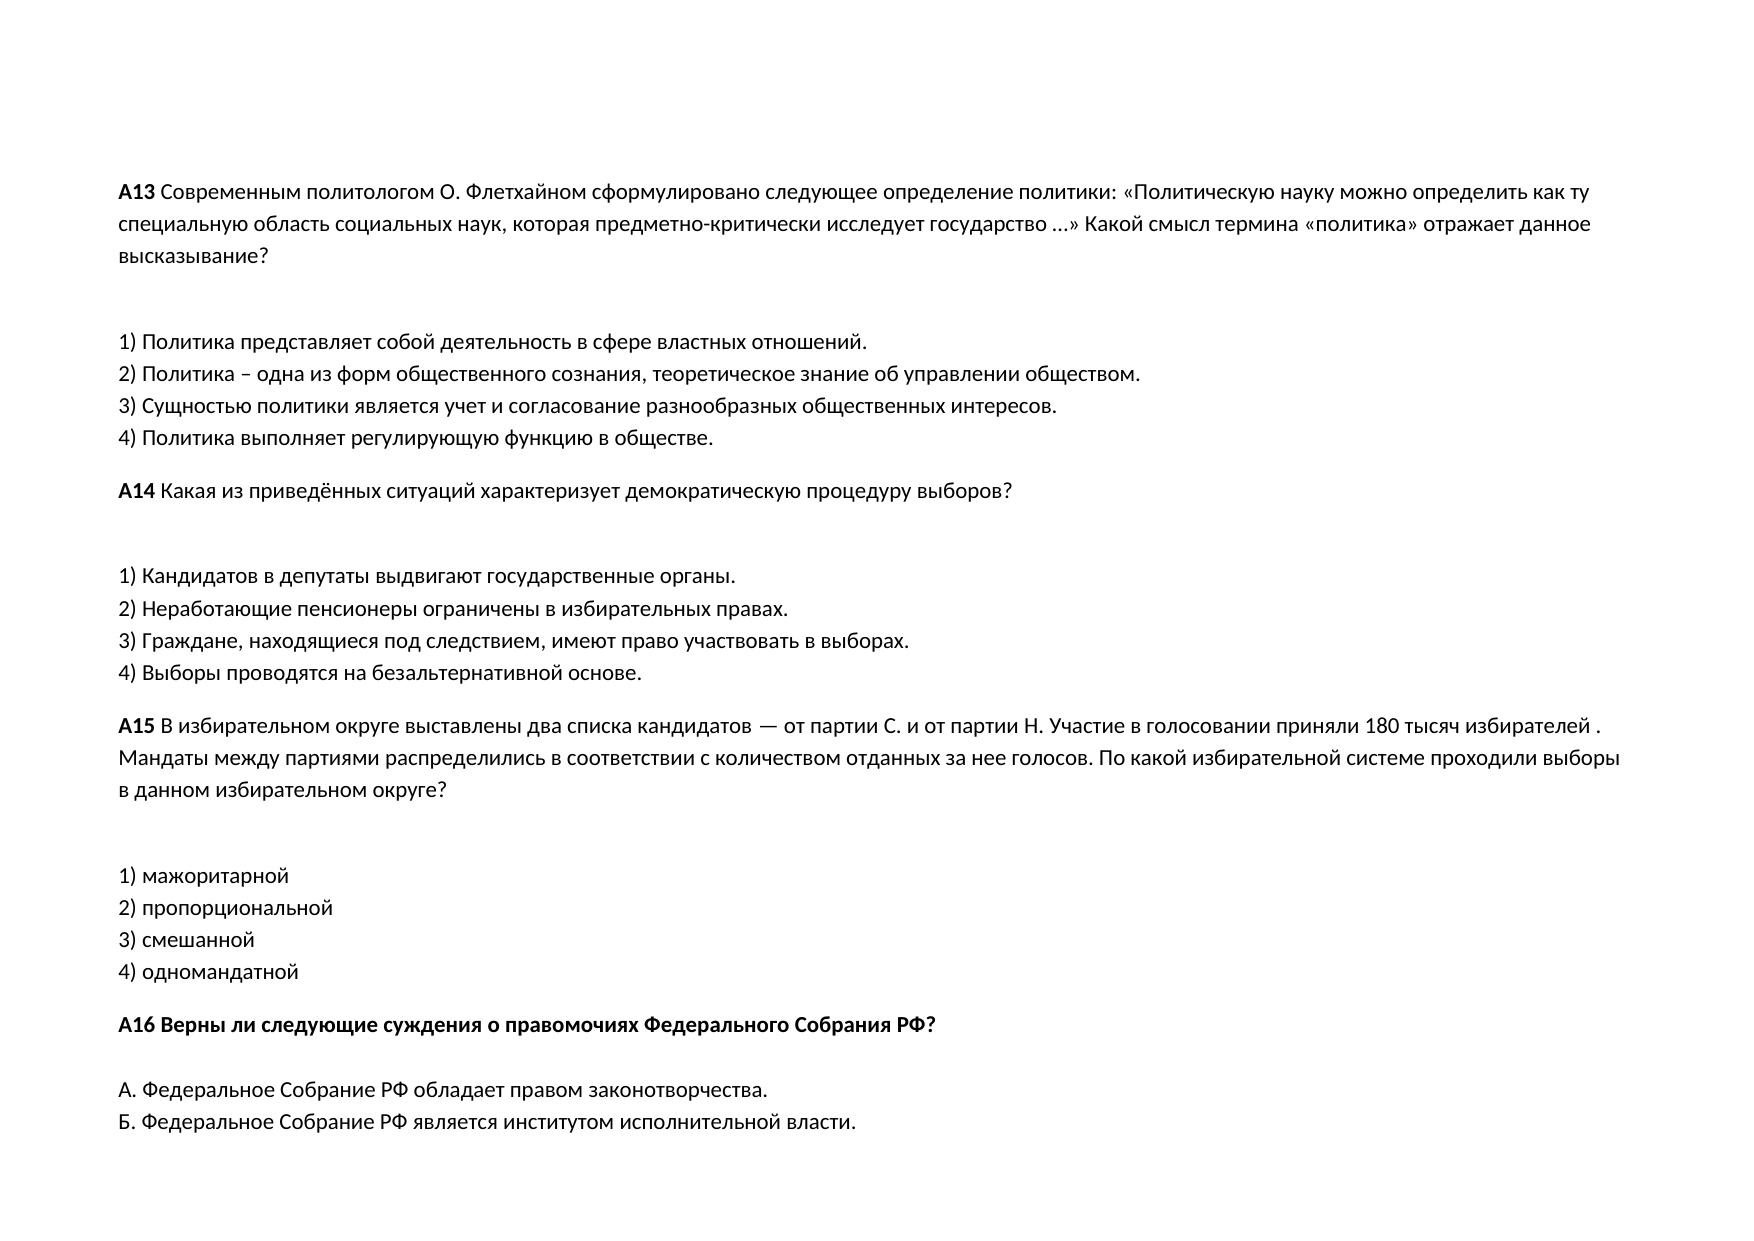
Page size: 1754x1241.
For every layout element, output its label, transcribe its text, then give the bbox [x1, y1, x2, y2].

text A14 Какая из приведённых ситуаций характеризует демократическую процедуру выборов? [118, 476, 1636, 504]
text A16 Верны ли следующие суждения о правомочиях Федерального Собрания РФ? А. Федеральное Собрание РФ обладает правом законотворчества. Б. Федеральное Собрание РФ является институтом исполнительной власти. [118, 1010, 1636, 1135]
text 1) Политика представляет собой деятельность в сфере властных отношений. 2) Политика – одна из форм общественного сознания, теоретическое знание об управлении обществом. 3) Сущностью политики является учет и согласование разнообразных общественных интересов. 4) Политика выполняет регулирующую функцию в обществе. [118, 294, 1636, 451]
text 1) мажоритарной 2) пропорциональной 3) смешанной 4) одномандатной [118, 828, 1636, 985]
text A15 В избирательном округе выставлены два списка кандидатов — от партии С. и от партии Н. Участие в голосовании приняли 180 тысяч избирателей . Мандаты между партиями распределились в соответствии с количеством отданных за нее голосов. По какой избирательной системе проходили выборы в данном избирательном округе? [118, 711, 1636, 803]
text A13 Современным политологом О. Флетхайном сформулировано следующее определение политики: «Политическую науку можно определить как ту специальную область социальных наук, которая предметно-критически исследует государство …» Какой смысл термина «политика» отражает данное высказывание? [118, 177, 1636, 269]
text 1) Кандидатов в депутаты выдвигают государственные органы. 2) Неработающие пенсионеры ограничены в избирательных правах. 3) Граждане, находящиеся под следствием, имеют право участвовать в выборах. 4) Выборы проводятся на безальтернативной основе. [118, 529, 1636, 686]
